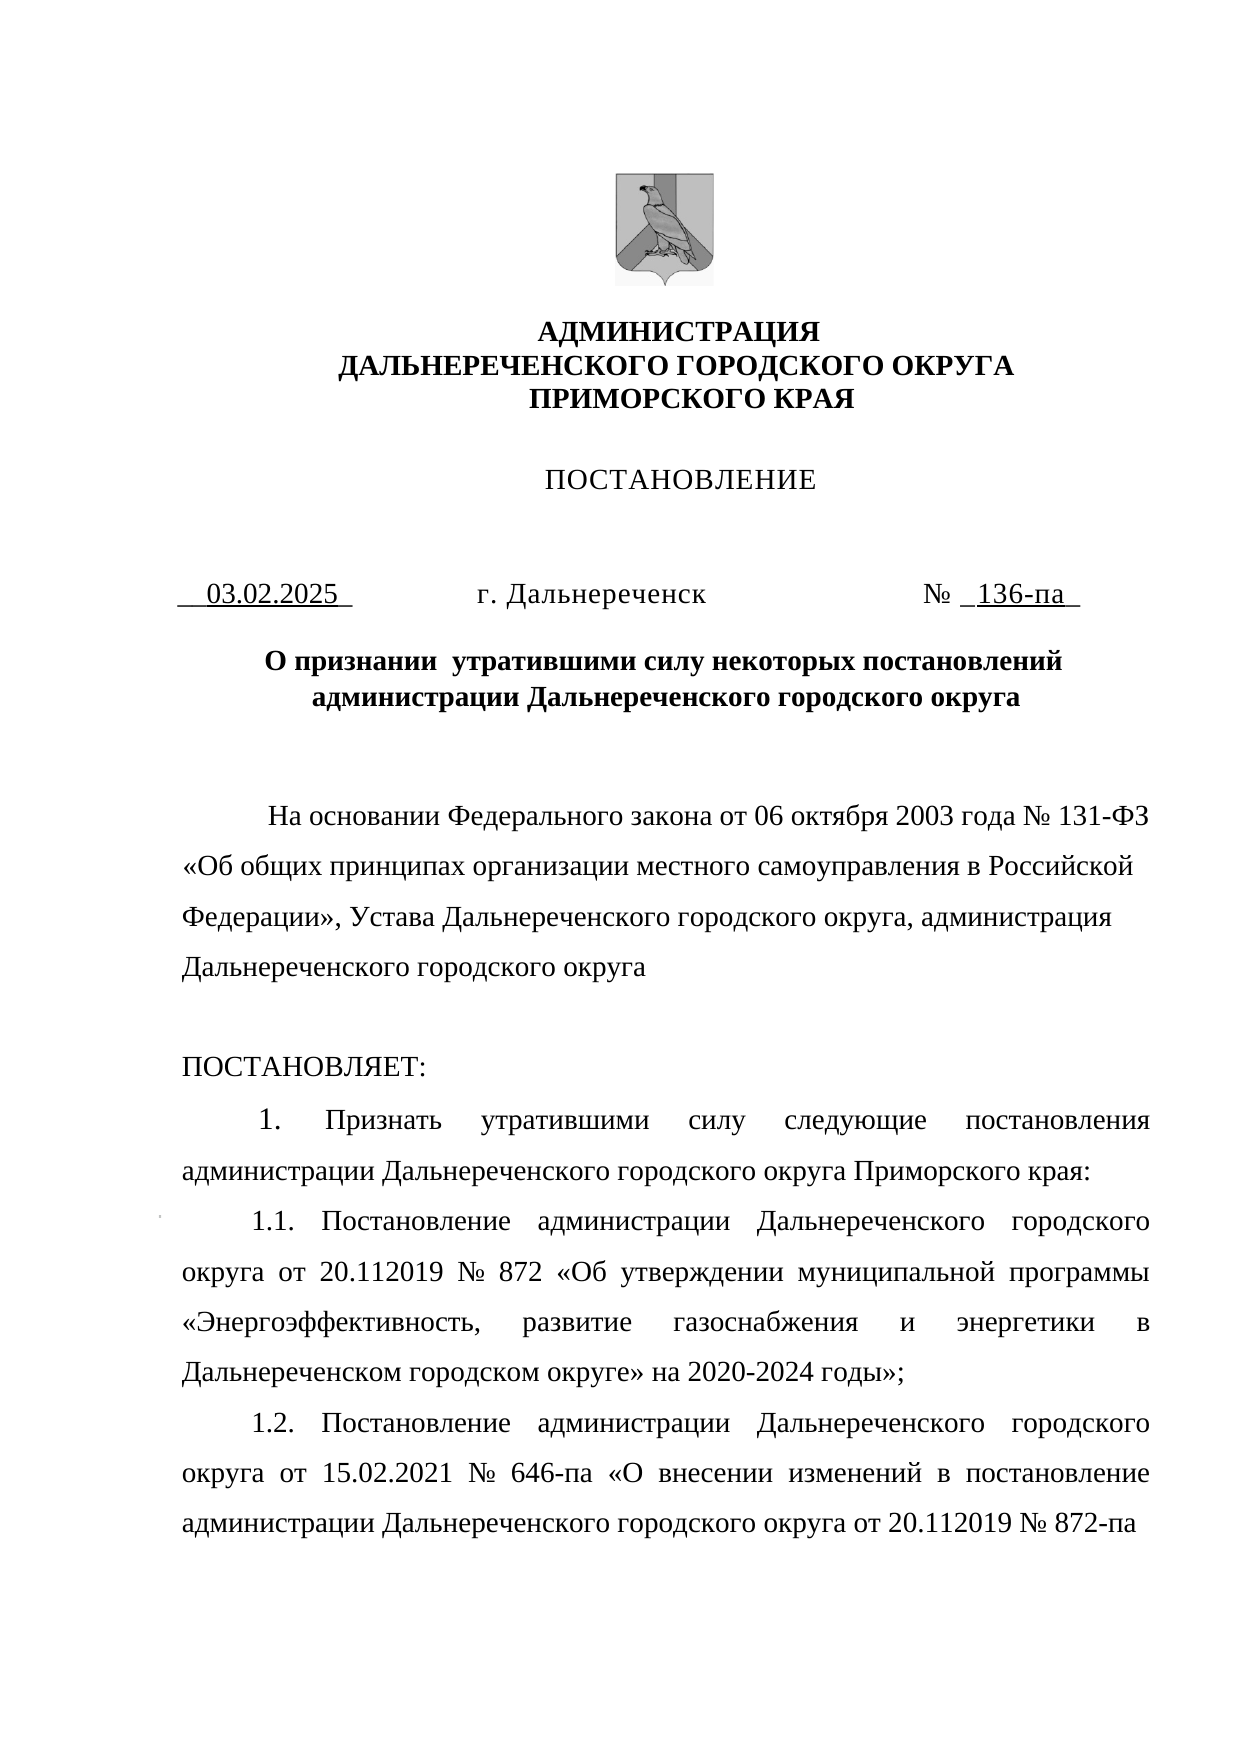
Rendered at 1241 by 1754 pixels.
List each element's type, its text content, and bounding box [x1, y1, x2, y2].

text 1.1. Постановление администрации Дальнереченского городского округа от 20.112019 № 872 «Об утверждении муниципальной программы «Энергоэффективность, развитие газоснабжения и энергетики в Дальнереченском городском округе» на 2020-2024 годы»; [182, 1203, 1151, 1388]
text «Об общих принципах организации местного самоуправления в Российской Федерации», Устава Дальнереченского городского округа, администрация Дальнереченского городского округа [182, 848, 1151, 982]
text 1.2. Постановление администрации Дальнереченского городского округа от 15.02.2021 № 646-па «О внесении изменений в постановление администрации Дальнереченского городского округа от 20.112019 № 872-па [182, 1405, 1151, 1539]
picture [615, 173, 714, 286]
text ПОСТАНОВЛЕНИЕ [177, 462, 1151, 496]
text ПРИМОРСКОГО КРАЯ [177, 382, 1144, 415]
text На основании Федерального закона от 06 октября 2003 года № 131-ФЗ [177, 798, 1149, 832]
list Признать утратившими силу следующие постановления администрации Дальнереченского городского округа Приморского края: [182, 1100, 1151, 1186]
text ПОСТАНОВЛЯЕТ: [182, 1049, 1151, 1083]
text О признании утратившими силу некоторых постановлений администрации Дальнереченского городского округа [264, 643, 1152, 712]
text АДМИНИСТРАЦИЯ [177, 314, 1144, 348]
text ДАЛЬНЕРЕЧЕНСКОГО ГОРОДСКОГО ОКРУГА [177, 348, 1175, 382]
text __03.02.2025_ г. Дальнереченск № _136-па_ [177, 576, 1152, 610]
